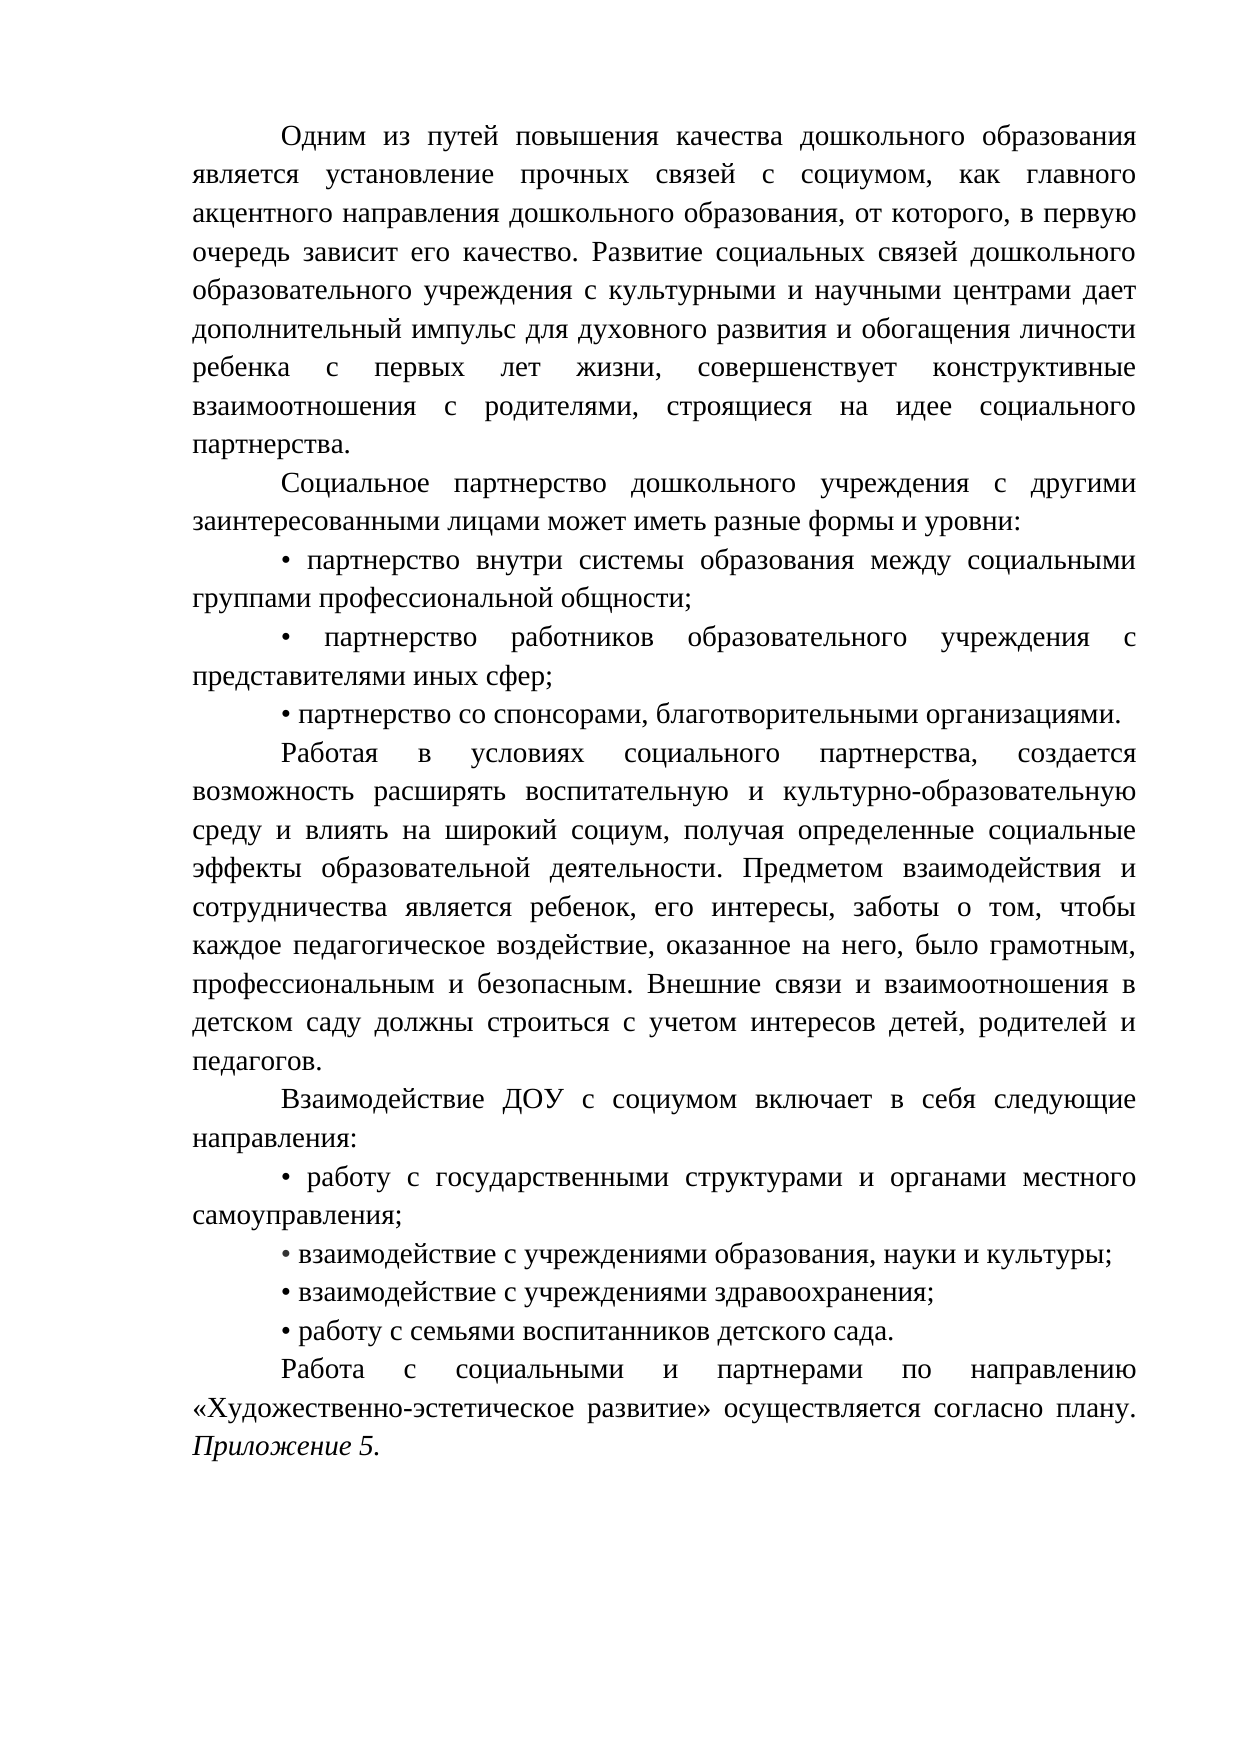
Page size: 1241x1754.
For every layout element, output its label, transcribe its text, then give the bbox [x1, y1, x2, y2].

text • работу с государственными структурами и органами местного самоуправления; [192, 1159, 1137, 1231]
text • работу с семьями воспитанников детского сада. [192, 1313, 1137, 1346]
text Работая в условиях социального партнерства, создается возможность расширять воспитательную и культурно-образовательную среду и влиять на широкий социум, получая определенные социальные эффекты образовательной деятельности. Предметом взаимодействия и сотрудничества является ребенок, его интересы, заботы о том, чтобы каждое педагогическое воздействие, оказанное на него, было грамотным, профессиональным и безопасным. Внешние связи и взаимоотношения в детском саду должны строиться с учетом интересов детей, родителей и педагогов. [192, 735, 1137, 1077]
text • взаимодействие с учреждениями образования, науки и культуры; [192, 1236, 1137, 1269]
text • партнерство со спонсорами, благотворительными организациями. [192, 696, 1137, 730]
text • партнерство внутри системы образования между социальными группами профессиональной общности; [192, 542, 1137, 614]
text Взаимодействие ДОУ с социумом включает в себя следующие направления: [192, 1082, 1137, 1154]
text • партнерство работников образовательного учреждения с представителями иных сфер; [192, 619, 1137, 691]
text Социальное партнерство дошкольного учреждения с другими заинтересованными лицами может иметь разные формы и уровни: [192, 465, 1137, 537]
text • взаимодействие с учреждениями здравоохранения; [192, 1274, 1137, 1308]
text Работа с социальными и партнерами по направлению «Художественно-эстетическое развитие» осуществляется согласно плану. Приложение 5. [192, 1351, 1137, 1462]
text Одним из путей повышения качества дошкольного образования является установление прочных связей с социумом, как главного акцентного направления дошкольного образования, от которого, в первую очередь зависит его качество. Развитие социальных связей дошкольного образовательного учреждения с культурными и научными центрами дает дополнительный импульс для духовного развития и обогащения личности ребенка с первых лет жизни, совершенствует конструктивные взаимоотношения с родителями, строящиеся на идее социального партнерства. [192, 118, 1137, 460]
